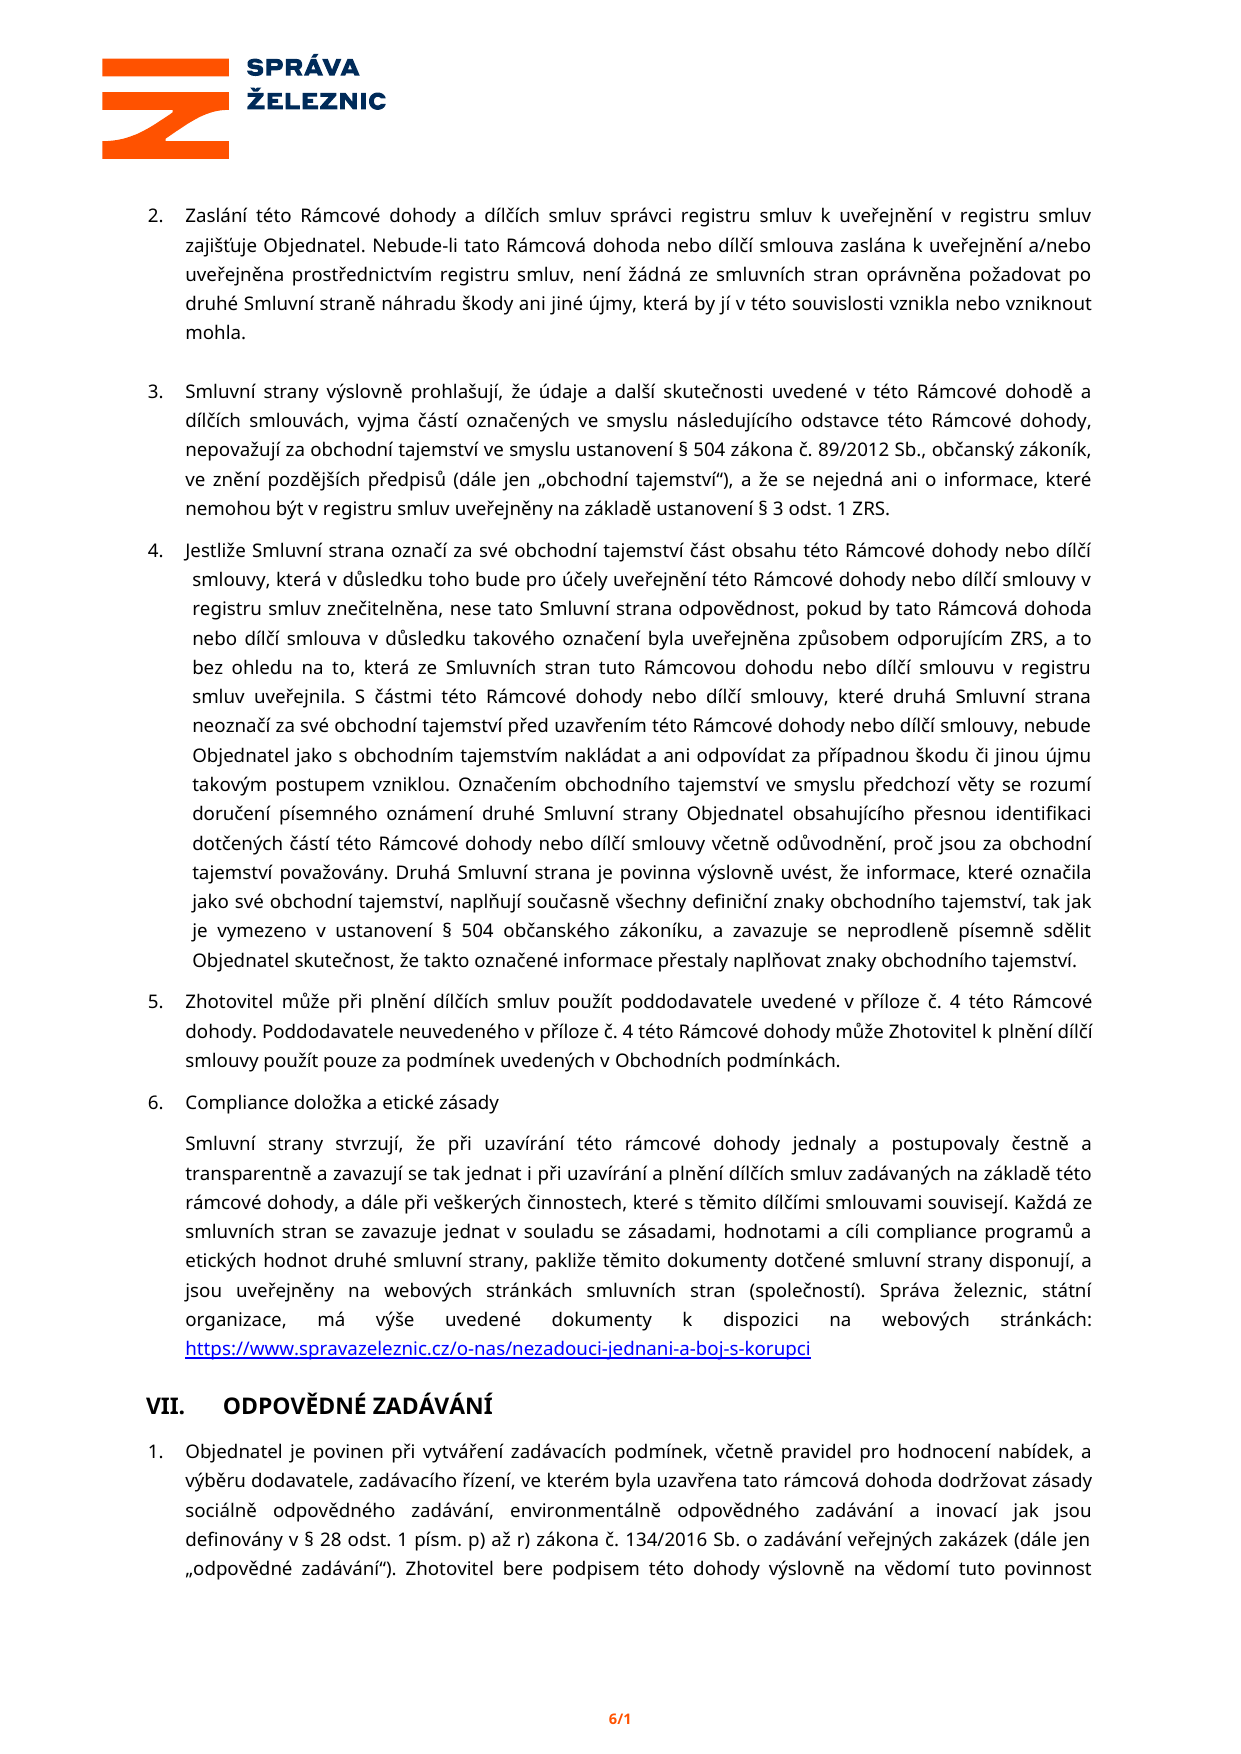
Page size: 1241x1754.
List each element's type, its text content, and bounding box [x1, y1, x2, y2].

list ODPOVĚDNÉ ZADÁVÁNÍ [185, 1390, 1093, 1421]
list Zaslání této Rámcové dohody a dílčích smluv správci registru smluv k uveřejnění v registru smluv zajišťuje Objednatel. Nebude-li tato Rámcová dohoda nebo dílčí smlouva zaslána k uveřejnění a/nebo uveřejněna prostřednictvím registru smluv, není žádná ze smluvních stran oprávněna požadovat po druhé Smluvní straně náhradu škody ani jiné újmy, která by jí v této souvislosti vznikla nebo vzniknout mohla. [148, 203, 1093, 345]
list Smluvní strany stvrzují, že při uzavírání této rámcové dohody jednaly a postupovaly čestně a transparentně a zavazují se tak jednat i při uzavírání a plnění dílčích smluv zadávaných na základě této rámcové dohody, a dále při veškerých činnostech, které s těmito dílčími smlouvami souvisejí. Každá ze smluvních stran se zavazuje jednat v souladu se zásadami, hodnotami a cíli compliance programů a etických hodnot druhé smluvní strany, pakliže těmito dokumenty dotčené smluvní strany disponují, a jsou uveřejněny na webových stránkách smluvních stran (společností). Správa železnic, státní organizace, má výše uvedené dokumenty k dispozici na webových stránkách: https://www.spravazeleznic.cz/o-nas/nezadouci-jednani-a-boj-s-korupci [185, 1131, 1093, 1361]
list Compliance doložka a etické zásady [148, 1089, 1093, 1114]
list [148, 1438, 1093, 1581]
list Smluvní strany výslovně prohlašují, že údaje a další skutečnosti uvedené v této Rámcové dohodě a dílčích smlouvách, vyjma částí označených ve smyslu následujícího odstavce této Rámcové dohody, nepovažují za obchodní tajemství ve smyslu ustanovení § 504 zákona č. 89/2012 Sb., občanský zákoník, ve znění pozdějších předpisů (dále jen „obchodní tajemství“), a že se nejedná ani o informace, které nemohou být v registru smluv uveřejněny na základě ustanovení § 3 odst. 1 ZRS. [148, 378, 1093, 521]
list Jestliže Smluvní strana označí za své obchodní tajemství část obsahu této Rámcové dohody nebo dílčí smlouvy, která v důsledku toho bude pro účely uveřejnění této Rámcové dohody nebo dílčí smlouvy v registru smluv znečitelněna, nese tato Smluvní strana odpovědnost, pokud by tato Rámcová dohoda nebo dílčí smlouva v důsledku takového označení byla uveřejněna způsobem odporujícím ZRS, a to bez ohledu na to, která ze Smluvních stran tuto Rámcovou dohodu nebo dílčí smlouvu v registru smluv uveřejnila. S částmi této Rámcové dohody nebo dílčí smlouvy, které druhá Smluvní strana neoznačí za své obchodní tajemství před uzavřením této Rámcové dohody nebo dílčí smlouvy, nebude Objednatel jako s obchodním tajemstvím nakládat a ani odpovídat za případnou škodu či jinou újmu takovým postupem vzniklou. Označením obchodního tajemství ve smyslu předchozí věty se rozumí doručení písemného oznámení druhé Smluvní strany Objednatel obsahujícího přesnou identifikaci dotčených částí této Rámcové dohody nebo dílčí smlouvy včetně odůvodnění, proč jsou za obchodní tajemství považovány. Druhá Smluvní strana je povinna výslovně uvést, že informace, které označila jako své obchodní tajemství, naplňují současně všechny definiční znaky obchodního tajemství, tak jak je vymezeno v ustanovení § 504 občanského zákoníku, a zavazuje se neprodleně písemně sdělit Objednatel skutečnost, že takto označené informace přestaly naplňovat znaky obchodního tajemství. [148, 537, 1093, 972]
list Zhotovitel může při plnění dílčích smluv použít poddodavatele uvedené v příloze č. 4 této Rámcové dohody. Poddodavatele neuvedeného v příloze č. 4 této Rámcové dohody může Zhotovitel k plnění dílčí smlouvy použít pouze za podmínek uvedených v Obchodních podmínkách. [148, 989, 1093, 1073]
